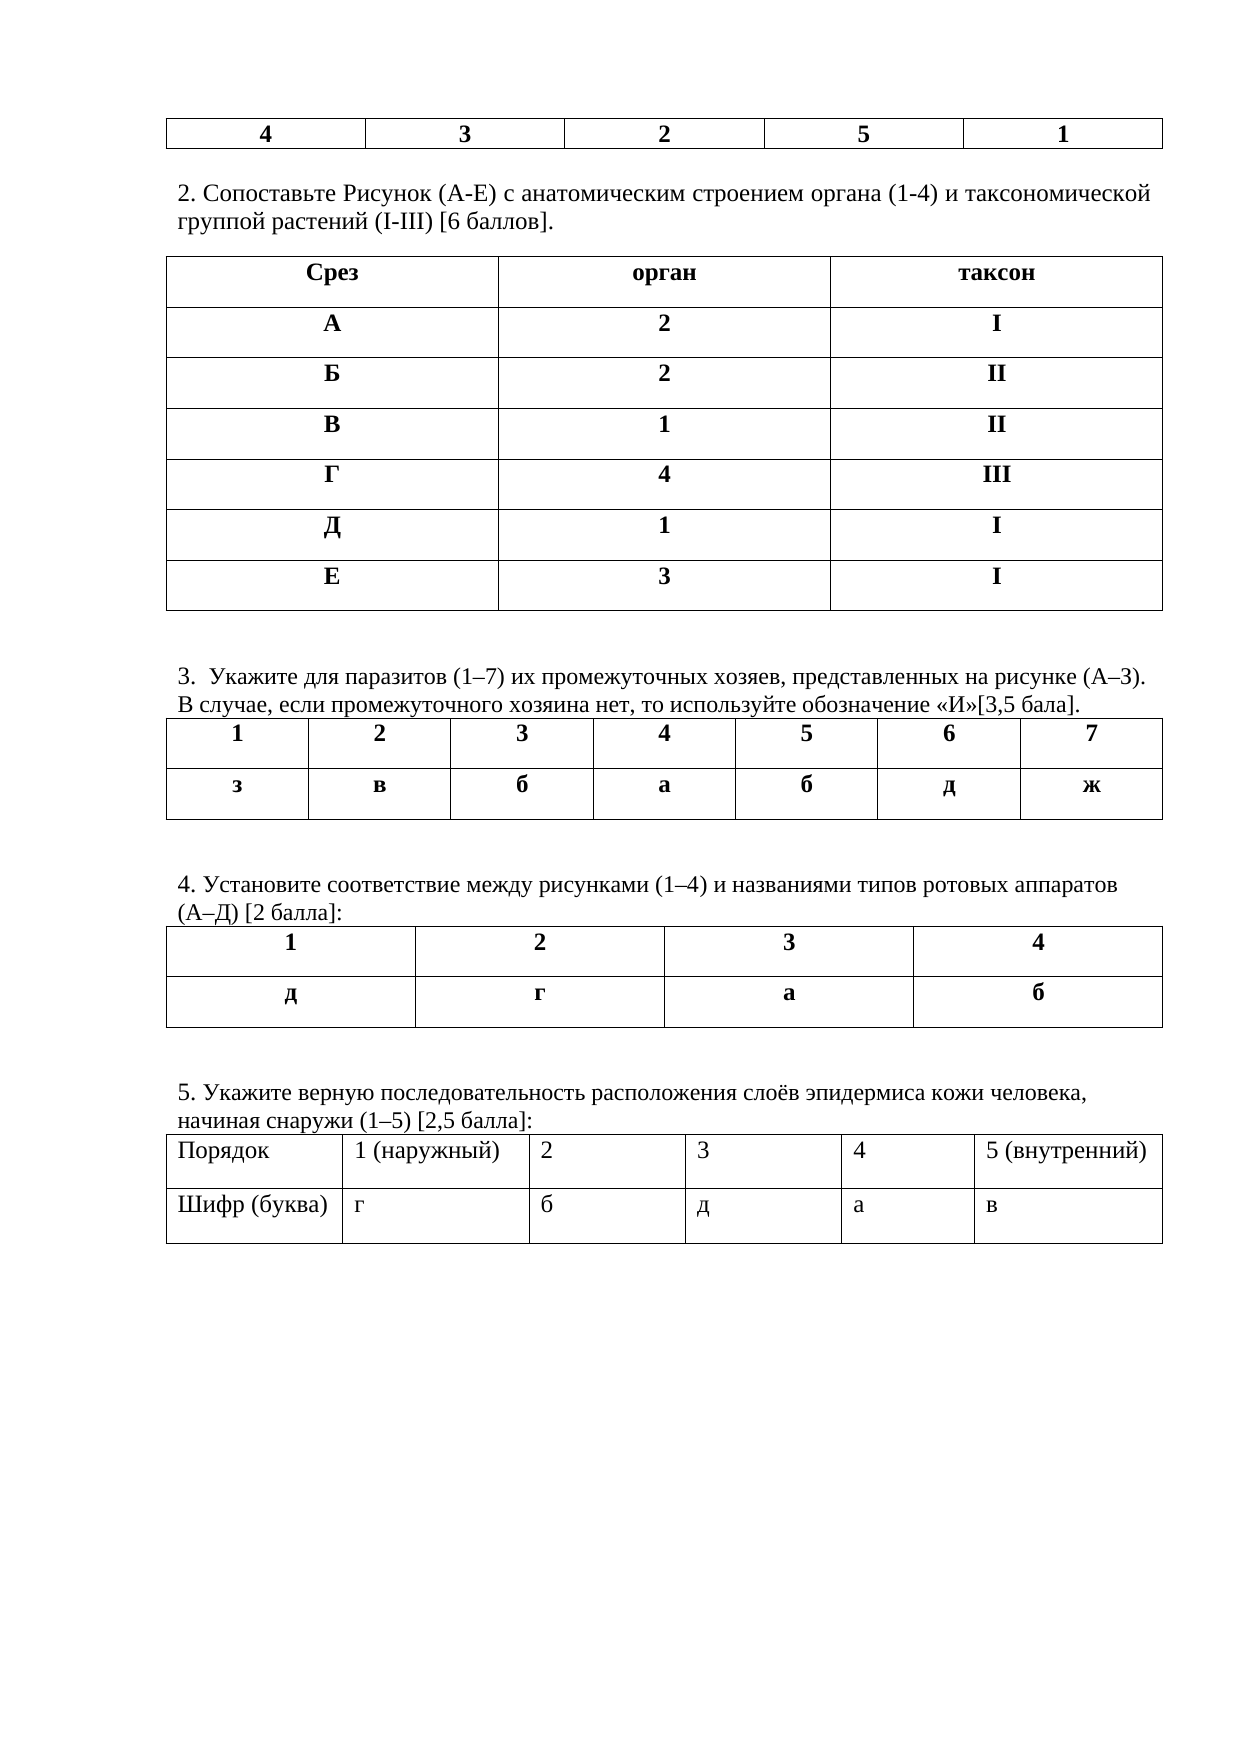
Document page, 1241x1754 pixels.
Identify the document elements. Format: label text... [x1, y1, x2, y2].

table_cell 1 [964, 119, 1162, 148]
table_header 4 [914, 927, 1162, 976]
table_cell А [167, 308, 498, 357]
table_cell Шифр (буква) [167, 1189, 342, 1243]
table_cell 3 [499, 561, 830, 610]
table_cell б [451, 769, 593, 819]
table_header Порядок [167, 1135, 342, 1188]
table_cell д [686, 1189, 841, 1243]
table_cell 1 [499, 409, 830, 458]
table_cell 5 [765, 119, 963, 148]
text 3. Укажите для паразитов (1–7) их промежуточных хозяев, представленных на рисунке (А–З). В случае, если промежуточного хозяина нет, то используйте обозначение «И»[3,5 бала]. [177, 661, 1152, 717]
table_cell I [831, 561, 1162, 610]
table_cell б [736, 769, 877, 819]
table_cell В [167, 409, 498, 458]
table_cell 2 [499, 358, 830, 408]
table_header 7 [1021, 719, 1162, 768]
table_header 4 [594, 719, 735, 768]
table_cell III [831, 460, 1162, 509]
table_cell в [309, 769, 450, 819]
table_header 2 [530, 1135, 685, 1188]
table_header 5 (внутренний) [975, 1135, 1162, 1188]
table_cell Г [167, 460, 498, 509]
table_cell Е [167, 561, 498, 610]
table_header 3 [451, 719, 593, 768]
table_cell г [416, 977, 664, 1027]
table_header 3 [665, 927, 913, 976]
table_cell II [831, 409, 1162, 458]
table_cell Д [167, 510, 498, 560]
table_cell I [831, 308, 1162, 357]
table_header 3 [686, 1135, 841, 1188]
table_cell а [842, 1189, 974, 1243]
table_header 1 [167, 927, 415, 976]
table_header 2 [416, 927, 664, 976]
table_cell 2 [499, 308, 830, 357]
table_cell 2 [565, 119, 764, 148]
table_cell а [665, 977, 913, 1027]
table_cell Б [167, 358, 498, 408]
table_cell з [167, 769, 308, 819]
table_cell д [878, 769, 1020, 819]
table_header 6 [878, 719, 1020, 768]
table_header Срез [167, 257, 498, 307]
table_cell I [831, 510, 1162, 560]
table_cell д [167, 977, 415, 1027]
table_header орган [499, 257, 830, 307]
table_cell 1 [499, 510, 830, 560]
table_cell г [343, 1189, 529, 1243]
table_header 1 [167, 719, 308, 768]
table_cell в [975, 1189, 1162, 1243]
table_header 4 [842, 1135, 974, 1188]
text 5. Укажите верную последовательность расположения слоёв эпидермиса кожи человека, начиная снаружи (1–5) [2,5 балла]: [177, 1077, 1152, 1134]
table_cell ж [1021, 769, 1162, 819]
table_cell а [594, 769, 735, 819]
table_cell 3 [366, 119, 564, 148]
table_header 5 [736, 719, 877, 768]
text 4. Установите соответствие между рисунками (1–4) и названиями типов ротовых аппаратов (А–Д) [2 балла]: [177, 869, 1152, 926]
table_cell 4 [167, 119, 365, 148]
table_header 2 [309, 719, 450, 768]
table_cell 4 [499, 460, 830, 509]
table_cell II [831, 358, 1162, 408]
text 2. Сопоставьте Рисунок (А-Е) с анатомическим строением органа (1-4) и таксономической группой растений (I-III) [6 баллов]. [177, 178, 1152, 235]
table_cell б [914, 977, 1162, 1027]
table_header таксон [831, 257, 1162, 307]
table_cell б [530, 1189, 685, 1243]
table_header 1 (наружный) [343, 1135, 529, 1188]
